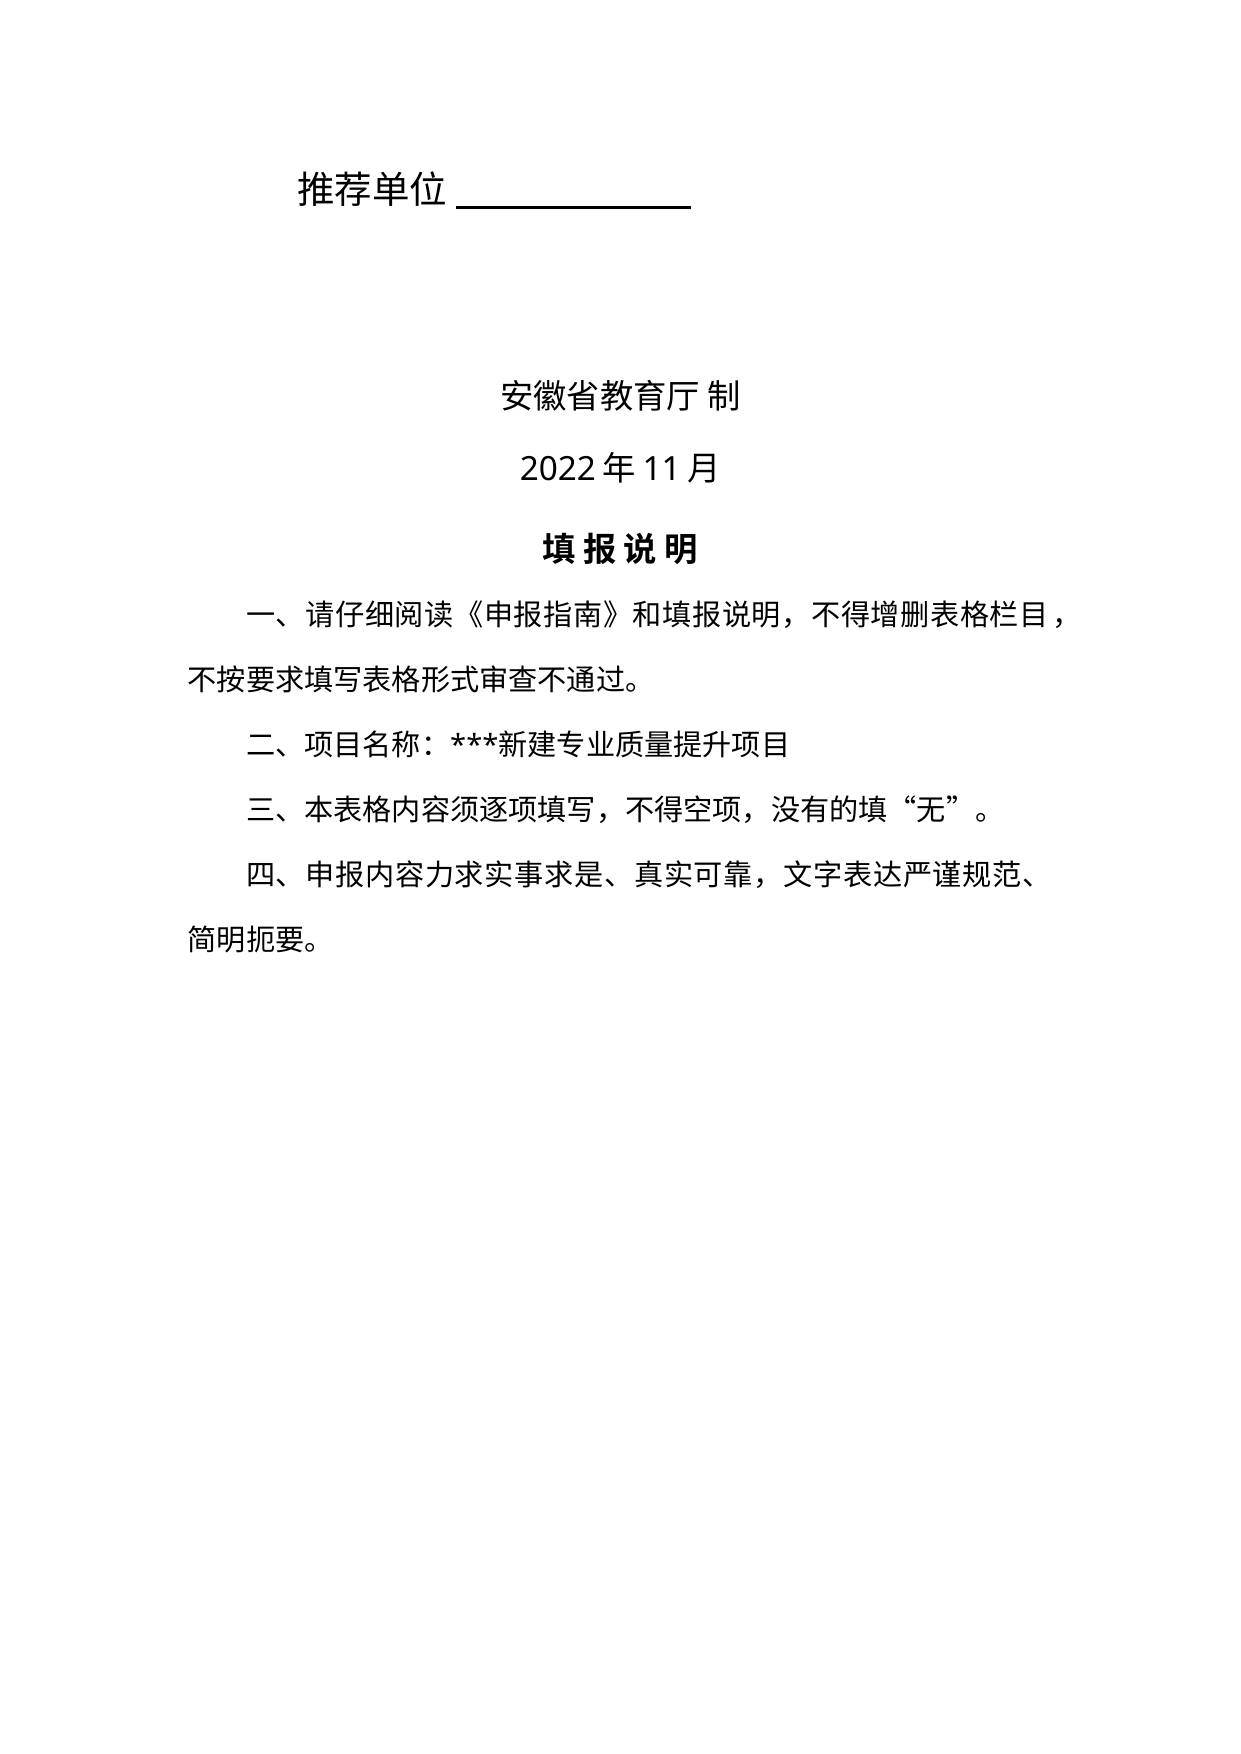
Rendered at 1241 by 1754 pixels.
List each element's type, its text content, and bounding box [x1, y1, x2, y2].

text 推荐单位 [297, 160, 987, 214]
text 填 报 说 明 [187, 515, 1053, 580]
text 安徽省教育厅 制 [187, 370, 1053, 418]
text 二、项目名称：***新建专业质量提升项目 [187, 710, 1053, 775]
text 四、申报内容力求实事求是、真实可靠，文字表达严谨规范、简明扼要。 [187, 840, 1053, 970]
text 2022年11月 [187, 442, 1053, 491]
text 三、本表格内容须逐项填写，不得空项，没有的填“无”。 [187, 775, 1053, 840]
text 一、请仔细阅读《申报指南》和填报说明，不得增删表格栏目，不按要求填写表格形式审查不通过。 [187, 580, 1053, 710]
